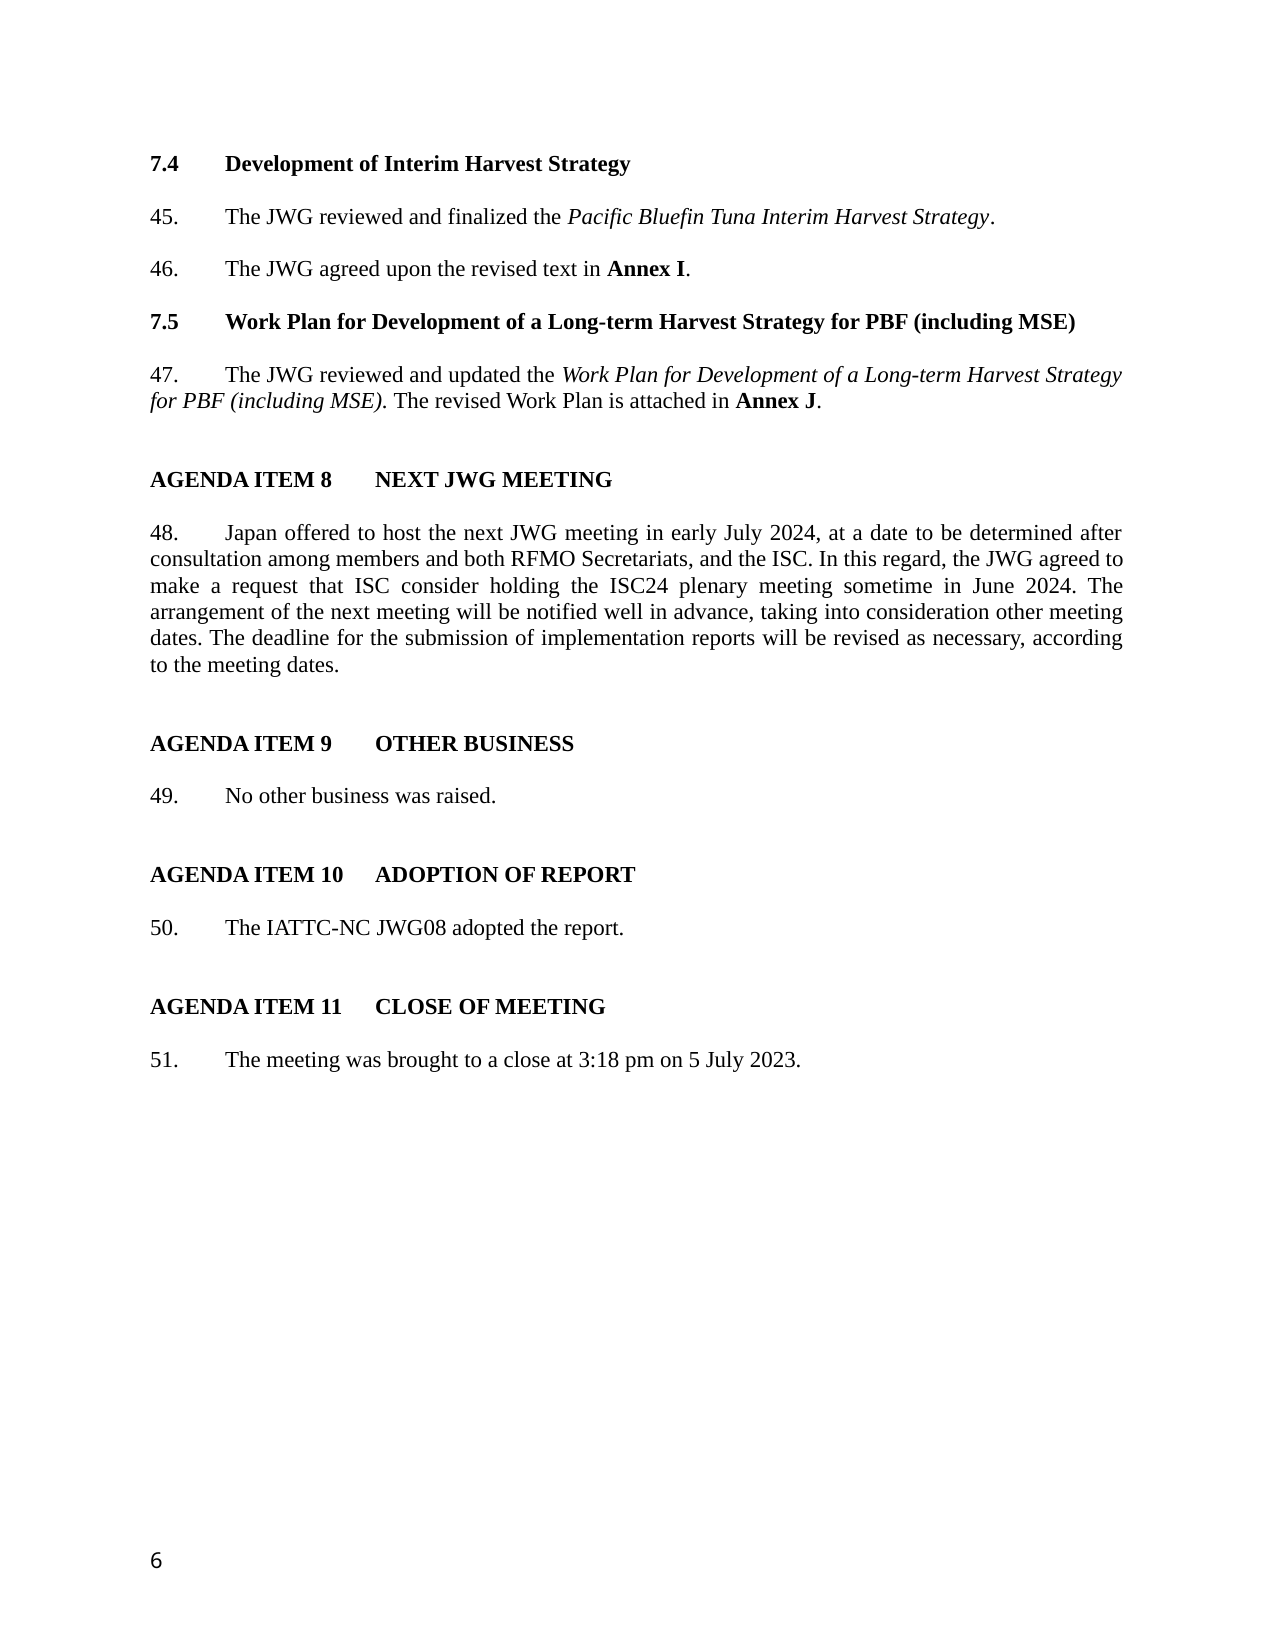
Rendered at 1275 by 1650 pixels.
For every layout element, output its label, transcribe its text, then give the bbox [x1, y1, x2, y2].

list The IATTC-NC JWG08 adopted the report. [150, 914, 1125, 941]
list No other business was raised. [150, 782, 1125, 809]
subtitle ADOPTION OF REPORT [150, 862, 1125, 888]
subtitle OTHER BUSINESS [150, 730, 1125, 756]
subtitle NEXT JWG MEETING [150, 466, 1125, 493]
text 7.5 Work Plan for Development of a Long-term Harvest Strategy for PBF (including MSE) [150, 308, 1125, 334]
list The JWG reviewed and updated the Work Plan for Development of a Long-term Harvest Strategy for PBF (including MSE). The revised Work Plan is attached in Annex J. [150, 361, 1125, 413]
list The JWG agreed upon the revised text in Annex I. [150, 255, 1125, 282]
list The meeting was brought to a close at 3:18 pm on 5 July 2023. [150, 1046, 1125, 1072]
subtitle CLOSE OF MEETING [150, 993, 1125, 1020]
list The JWG reviewed and finalized the Pacific Bluefin Tuna Interim Harvest Strategy. [150, 203, 1125, 229]
text 7.4 Development of Interim Harvest Strategy [150, 150, 1125, 176]
list Japan offered to host the next JWG meeting in early July 2024, at a date to be determined after consultation among members and both RFMO Secretariats, and the ISC. In this regard, the JWG agreed to make a request that ISC consider holding the ISC24 plenary meeting sometime in June 2024. The arrangement of the next meeting will be notified well in advance, taking into consideration other meeting dates. The deadline for the submission of implementation reports will be revised as necessary, according to the meeting dates. [150, 519, 1125, 677]
